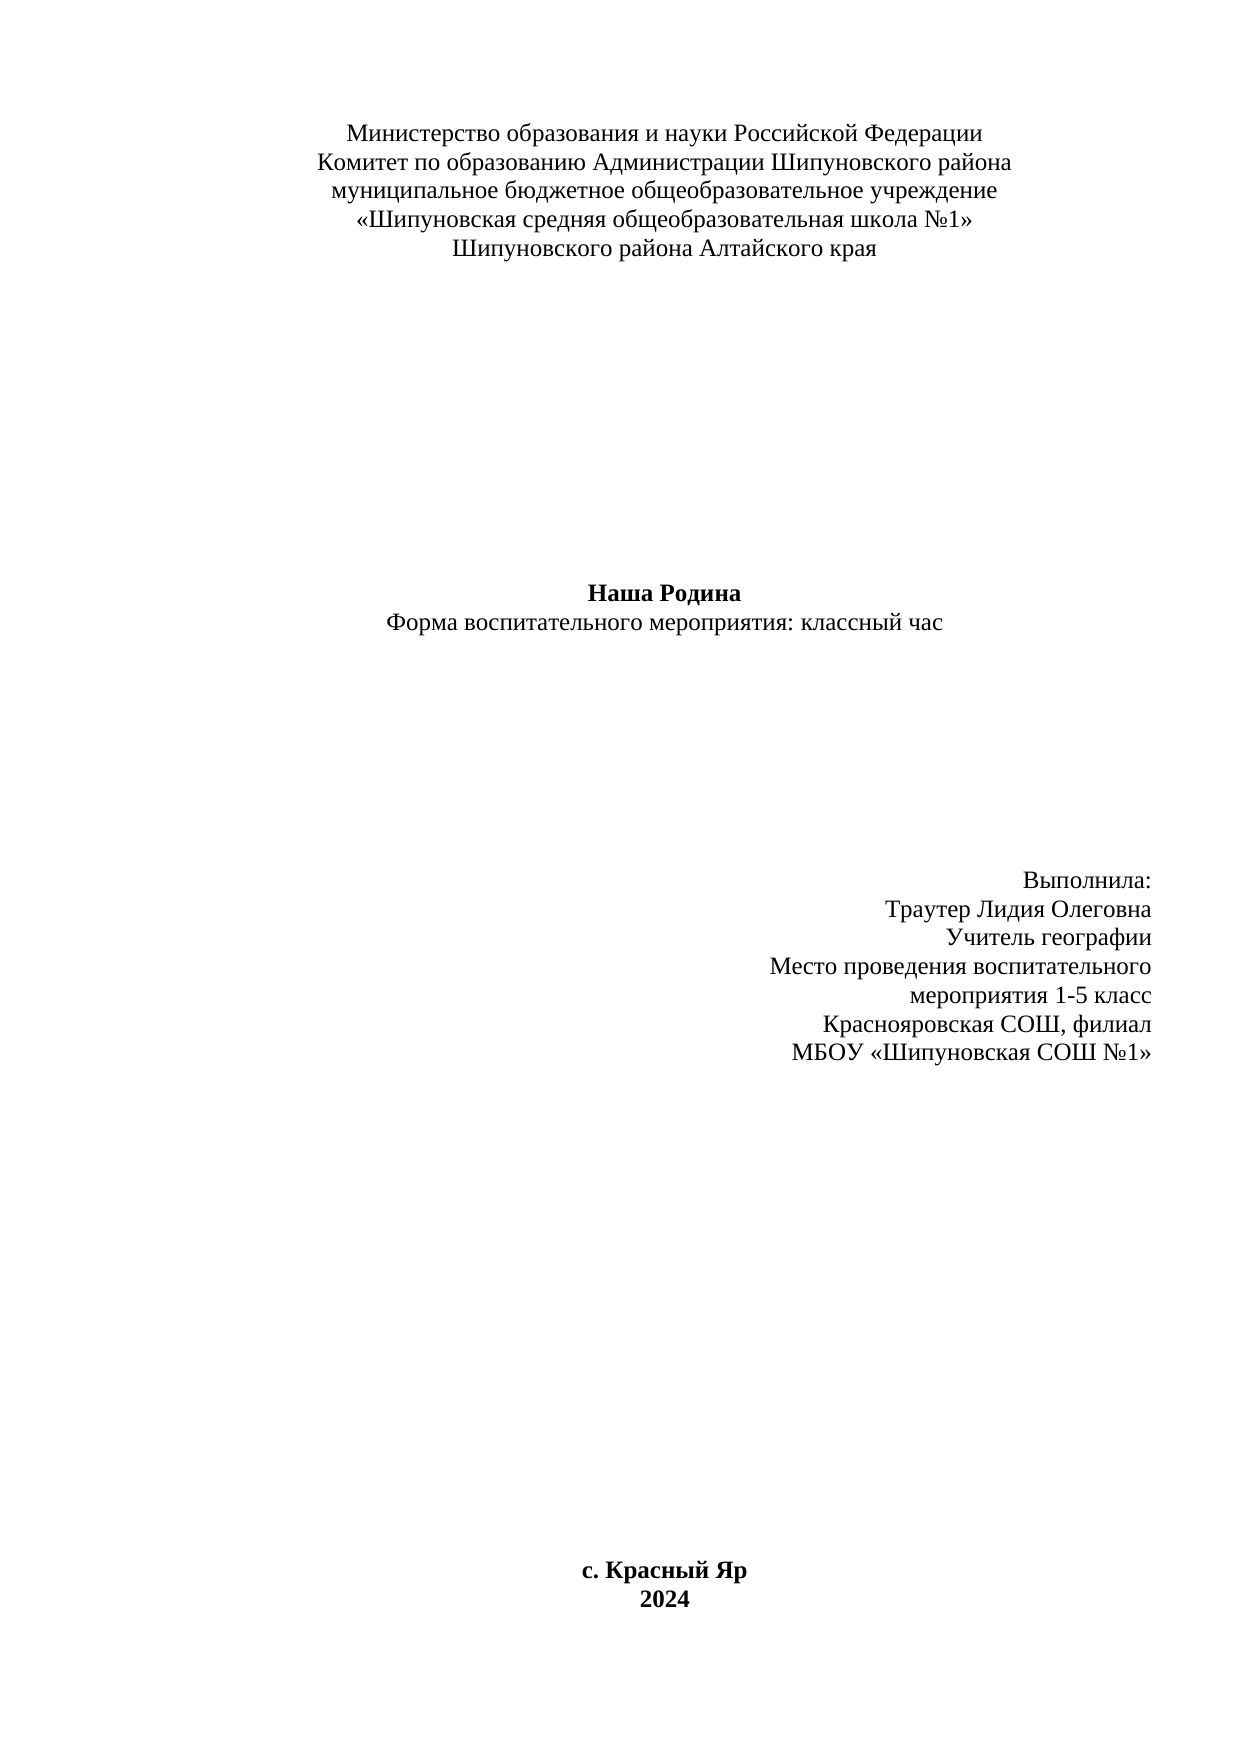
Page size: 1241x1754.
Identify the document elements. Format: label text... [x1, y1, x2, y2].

text с. Красный Яр [177, 1555, 1152, 1584]
text 2024 [177, 1584, 1152, 1612]
text Выполнила: [177, 865, 1152, 894]
text Форма воспитательного мероприятия: классный час [177, 607, 1152, 636]
text Министерство образования и науки Российской Федерации [177, 118, 1152, 147]
text муниципальное бюджетное общеобразовательное учреждение [177, 176, 1152, 204]
text Краснояровская СОШ, филиал [177, 1009, 1152, 1037]
text мероприятия 1-5 класс [177, 980, 1152, 1009]
text Комитет по образованию Администрации Шипуновского района [177, 147, 1152, 176]
text МБОУ «Шипуновская СОШ №1» [177, 1037, 1152, 1066]
text «Шипуновская средняя общеобразовательная школа №1» [177, 204, 1152, 233]
text Шипуновского района Алтайского края [177, 233, 1152, 262]
text Учитель географии [177, 922, 1152, 951]
text Траутер Лидия Олеговна [177, 894, 1152, 922]
text Место проведения воспитательного [177, 951, 1152, 980]
text Наша Родина [177, 578, 1152, 607]
